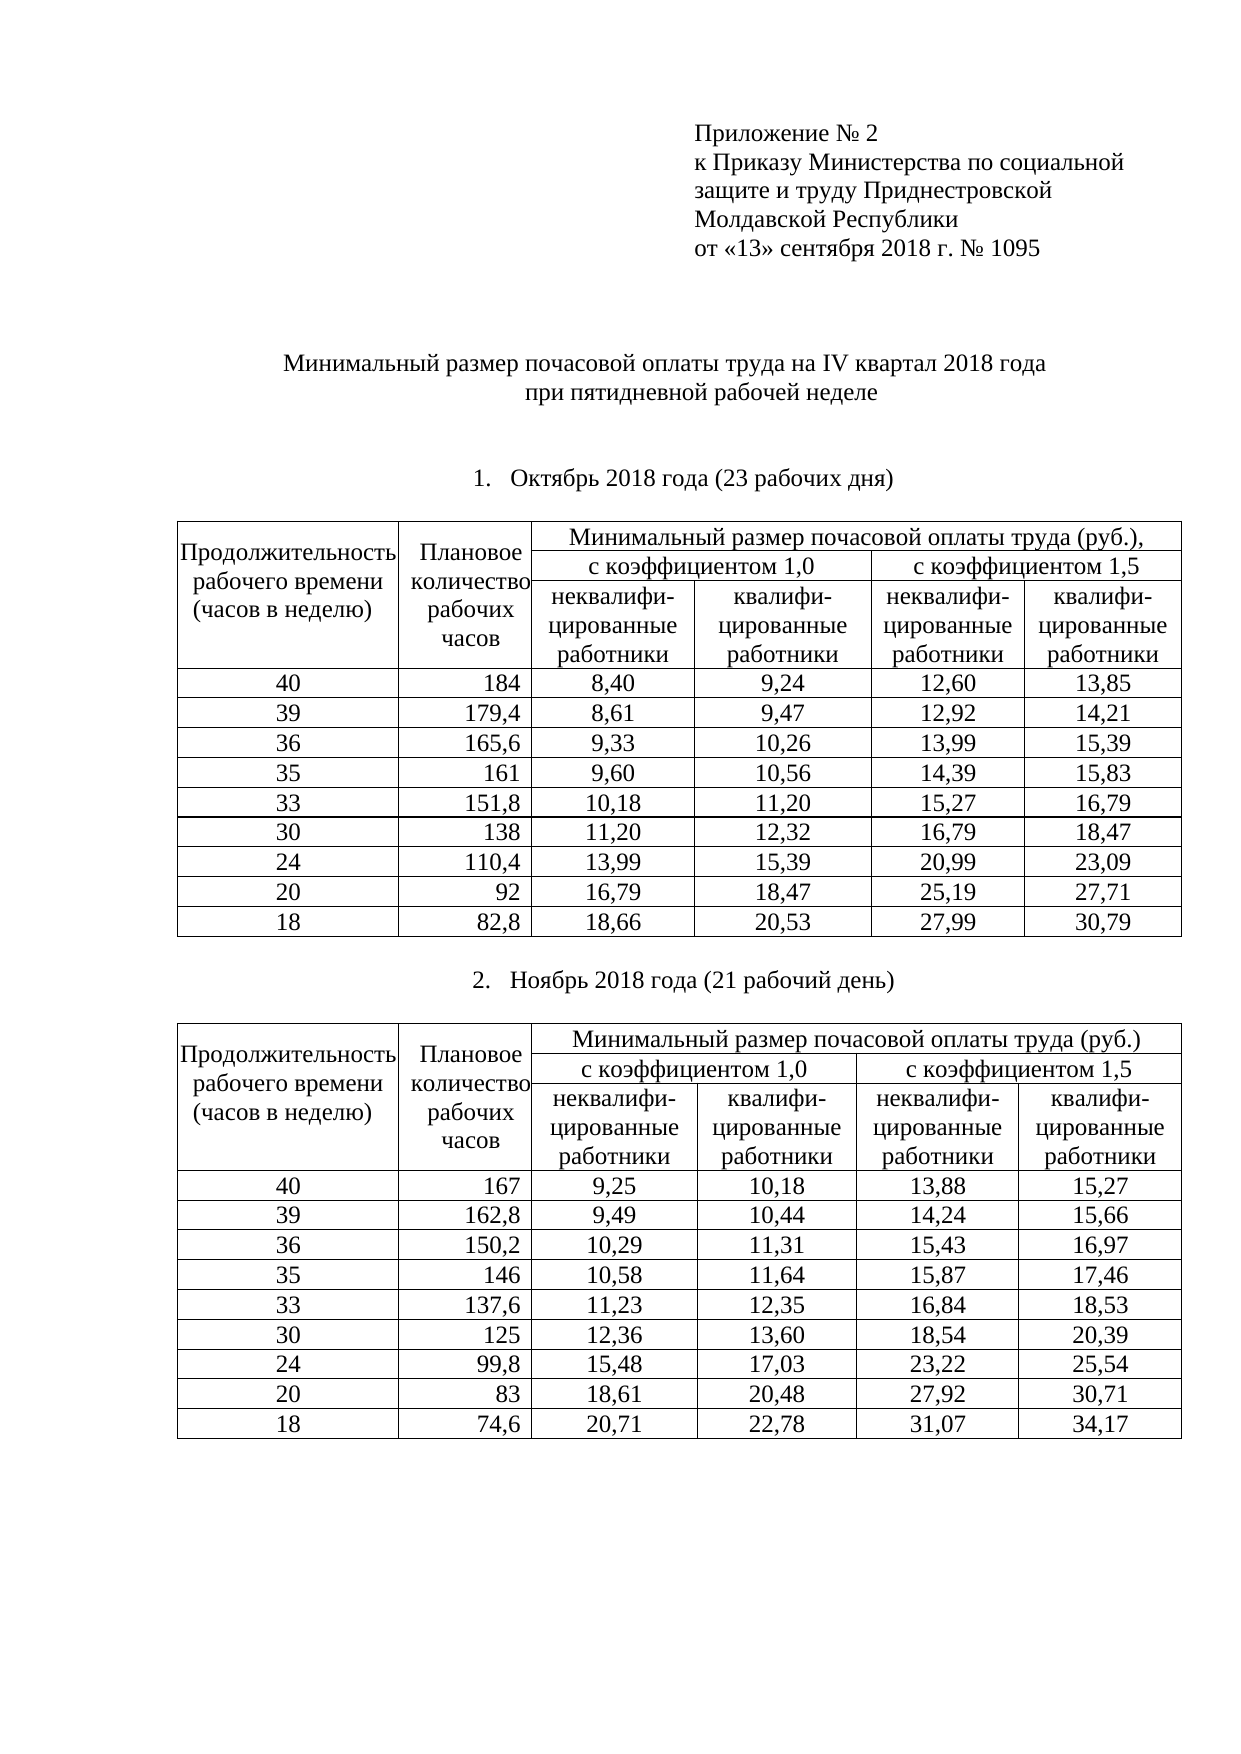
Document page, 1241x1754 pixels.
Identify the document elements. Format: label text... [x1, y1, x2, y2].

table_cell с коэффициентом 1,5 [857, 1054, 1181, 1082]
table_cell 12,92 [872, 698, 1024, 727]
table_cell 18,53 [1019, 1290, 1181, 1319]
table_cell 15,27 [872, 788, 1024, 816]
table_cell 18 [178, 1409, 398, 1438]
table_header Минимальный размер почасовой оплаты труда (руб.), [532, 522, 1181, 550]
table_cell 13,60 [698, 1320, 856, 1348]
table_cell квалифицированные работники [1019, 1084, 1181, 1170]
table_cell 33 [178, 788, 398, 816]
table_cell 30,71 [1019, 1379, 1181, 1408]
text Молдавской Республики [693, 204, 1152, 233]
text к Приказу Министерства по социальной [177, 147, 1152, 176]
table_cell 23,22 [857, 1350, 1018, 1378]
table_cell 11,23 [532, 1290, 697, 1319]
table_cell 150,2 [399, 1230, 531, 1259]
table_cell квалифицированные работники [1025, 581, 1181, 667]
table_cell 27,92 [857, 1379, 1018, 1408]
table_cell 18,66 [532, 907, 694, 936]
table_cell 11,64 [698, 1260, 856, 1289]
table_cell 12,32 [695, 818, 871, 846]
table_cell 74,6 [399, 1409, 531, 1438]
table_cell 18 [178, 907, 398, 936]
table_cell 99,8 [399, 1350, 531, 1378]
table_cell 10,29 [532, 1230, 697, 1259]
table_cell 30,79 [1025, 907, 1181, 936]
table_cell 25,19 [872, 877, 1024, 906]
table_cell 17,03 [698, 1350, 856, 1378]
table_cell 34,17 [1019, 1409, 1181, 1438]
table_cell 9,60 [532, 758, 694, 787]
table_cell 15,43 [857, 1230, 1018, 1259]
table_cell 24 [178, 847, 398, 876]
table_cell квалифицированные работники [695, 581, 871, 667]
table_cell 82,8 [399, 907, 531, 936]
table_cell 10,56 [695, 758, 871, 787]
table_cell 39 [178, 1201, 398, 1229]
table_cell 13,85 [1025, 669, 1181, 697]
table_cell 10,18 [698, 1171, 856, 1199]
table_cell 137,6 [399, 1290, 531, 1319]
table_cell 15,39 [1025, 728, 1181, 757]
table_cell 10,18 [532, 788, 694, 816]
table_cell 25,54 [1019, 1350, 1181, 1378]
table_cell 184 [399, 669, 531, 697]
text Приложение № 2 [177, 118, 1152, 147]
table_cell 16,79 [872, 818, 1024, 846]
table_cell 20,99 [872, 847, 1024, 876]
text защите и труду Приднестровской [177, 176, 1152, 204]
table_header Плановое количество рабочих часов [399, 1024, 531, 1170]
table_cell 13,99 [532, 847, 694, 876]
table_cell 35 [178, 758, 398, 787]
table_cell 162,8 [399, 1201, 531, 1229]
table_cell 20 [178, 1379, 398, 1408]
table_cell 36 [178, 728, 398, 757]
table_cell 30 [178, 1320, 398, 1348]
table_header Минимальный размер почасовой оплаты труда (руб.) [532, 1024, 1181, 1053]
table_cell 18,47 [1025, 818, 1181, 846]
table_cell 17,46 [1019, 1260, 1181, 1289]
table_cell неквалифицированные работники [857, 1084, 1018, 1170]
table_cell 18,54 [857, 1320, 1018, 1348]
table_cell 10,44 [698, 1201, 856, 1229]
table_cell 15,66 [1019, 1201, 1181, 1229]
table_cell 14,39 [872, 758, 1024, 787]
table_cell 12,60 [872, 669, 1024, 697]
table_cell 9,25 [532, 1171, 697, 1199]
table_cell 30 [178, 818, 398, 846]
table_cell 39 [178, 698, 398, 727]
table_cell 15,87 [857, 1260, 1018, 1289]
text при пятидневной рабочей неделе [177, 377, 1152, 406]
list Ноябрь 2018 года (21 рабочий день) [215, 965, 1152, 994]
table_cell 16,79 [1025, 788, 1181, 816]
table_cell 161 [399, 758, 531, 787]
table_cell 16,84 [857, 1290, 1018, 1319]
table_cell 9,47 [695, 698, 871, 727]
table_cell с коэффициентом 1,0 [532, 1054, 856, 1082]
table_cell 11,20 [532, 818, 694, 846]
table_cell 31,07 [857, 1409, 1018, 1438]
table_cell 20,39 [1019, 1320, 1181, 1348]
list Октябрь 2018 года (23 рабочих дня) [215, 463, 1152, 492]
table_cell 27,99 [872, 907, 1024, 936]
table_cell 15,48 [532, 1350, 697, 1378]
table_cell квалифицированные работники [698, 1084, 856, 1170]
table_cell 146 [399, 1260, 531, 1289]
table_cell 27,71 [1025, 877, 1181, 906]
table_cell 20,71 [532, 1409, 697, 1438]
table_cell 9,33 [532, 728, 694, 757]
table_cell 18,47 [695, 877, 871, 906]
table_cell 12,35 [698, 1290, 856, 1319]
table_cell 11,31 [698, 1230, 856, 1259]
table_cell 16,79 [532, 877, 694, 906]
table_cell 11,20 [695, 788, 871, 816]
table_cell 9,24 [695, 669, 871, 697]
table_cell с коэффициентом 1,5 [872, 551, 1181, 580]
table_cell 92 [399, 877, 531, 906]
table_header Плановое количество рабочих часов [399, 522, 531, 667]
text от «13» сентября 2018 г. № 1095 [177, 233, 1152, 262]
table_cell 16,97 [1019, 1230, 1181, 1259]
table_cell 14,21 [1025, 698, 1181, 727]
table_cell 15,83 [1025, 758, 1181, 787]
table_cell 20 [178, 877, 398, 906]
table_cell 151,8 [399, 788, 531, 816]
table_cell 22,78 [698, 1409, 856, 1438]
table_cell 10,58 [532, 1260, 697, 1289]
table_cell 83 [399, 1379, 531, 1408]
table_cell 15,39 [695, 847, 871, 876]
table_cell неквалифицированные работники [872, 581, 1024, 667]
table_cell неквалифицированные работники [532, 1084, 697, 1170]
table_cell 125 [399, 1320, 531, 1348]
table_cell 179,4 [399, 698, 531, 727]
table_cell 36 [178, 1230, 398, 1259]
table_cell неквалифицированные работники [532, 581, 694, 667]
table_cell 9,49 [532, 1201, 697, 1229]
table_cell 110,4 [399, 847, 531, 876]
table_cell 167 [399, 1171, 531, 1199]
table_cell с коэффициентом 1,0 [532, 551, 871, 580]
table_cell 165,6 [399, 728, 531, 757]
table_cell 13,99 [872, 728, 1024, 757]
table_cell 20,53 [695, 907, 871, 936]
table_cell 35 [178, 1260, 398, 1289]
table_cell 15,27 [1019, 1171, 1181, 1199]
table_header Продолжительность рабочего времени (часов в неделю) [178, 522, 398, 667]
table_cell 33 [178, 1290, 398, 1319]
table_cell 13,88 [857, 1171, 1018, 1199]
table_cell 40 [178, 1171, 398, 1199]
table_cell 14,24 [857, 1201, 1018, 1229]
table_cell 23,09 [1025, 847, 1181, 876]
table_cell 10,26 [695, 728, 871, 757]
text Минимальный размер почасовой оплаты труда на IV квартал 2018 года [177, 348, 1152, 377]
table_cell 8,61 [532, 698, 694, 727]
table_cell 20,48 [698, 1379, 856, 1408]
table_header Продолжительность рабочего времени (часов в неделю) [178, 1024, 398, 1170]
table_cell 40 [178, 669, 398, 697]
table_cell 8,40 [532, 669, 694, 697]
table_cell 18,61 [532, 1379, 697, 1408]
table_cell 138 [399, 818, 531, 846]
table_cell 12,36 [532, 1320, 697, 1348]
table_cell 24 [178, 1350, 398, 1378]
